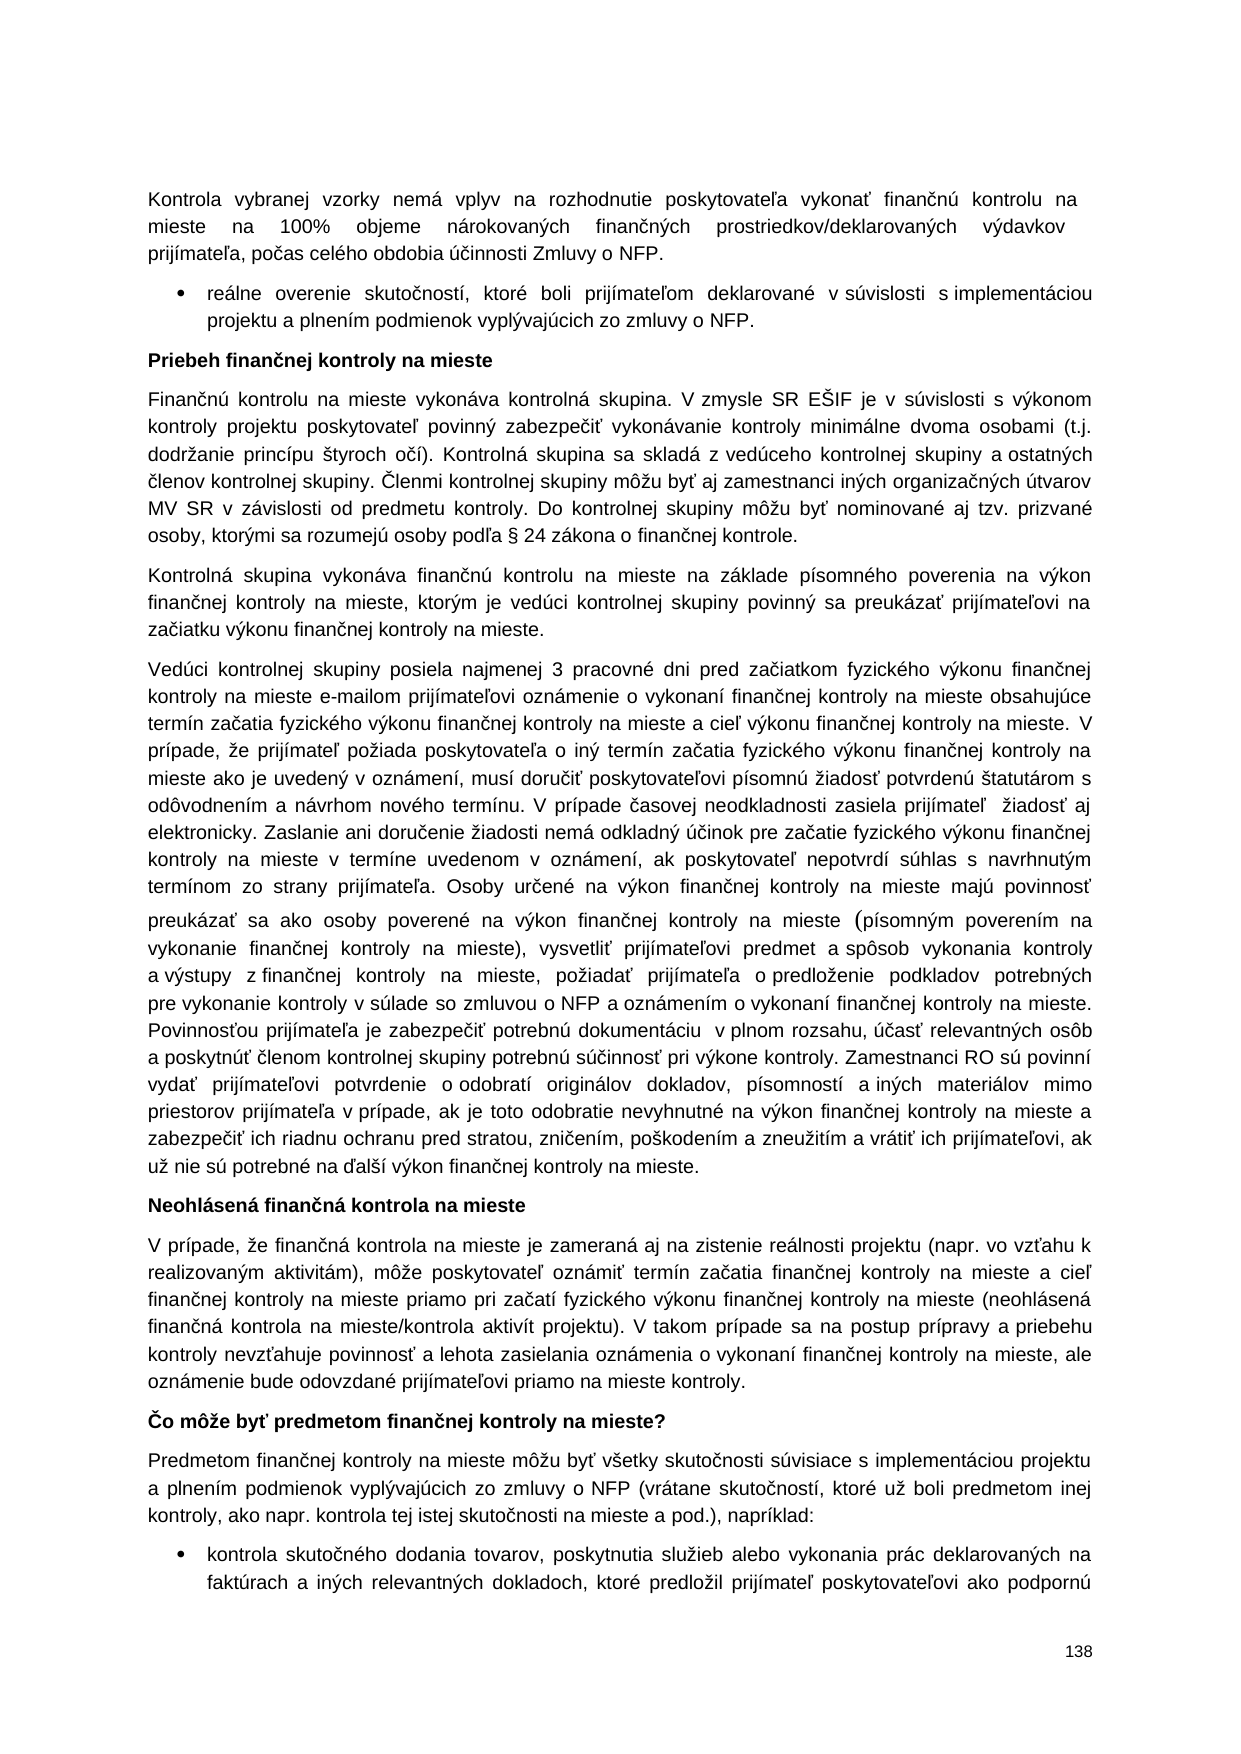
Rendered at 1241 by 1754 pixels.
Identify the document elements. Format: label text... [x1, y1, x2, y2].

text Priebeh finančnej kontroly na mieste [148, 348, 1092, 371]
text V prípade, že finančná kontrola na mieste je zameraná aj na zistenie reálnosti projektu (napr. vo vzťahu k realizovaným aktivitám), môže poskytovateľ oznámiť termín začatia finančnej kontroly na mieste a cieľ finančnej kontroly na mieste priamo pri začatí fyzického výkonu finančnej kontroly na mieste (neohlásená finančná kontrola na mieste/kontrola aktivít projektu). V takom prípade sa na postup prípravy a priebehu kontroly nevzťahuje povinnosť a lehota zasielania oznámenia o vykonaní finančnej kontroly na mieste, ale oznámenie bude odovzdané prijímateľovi priamo na mieste kontroly. [148, 1234, 1092, 1392]
text Neohlásená finančná kontrola na mieste [148, 1194, 1092, 1217]
text Kontrola vybranej vzorky nemá vplyv na rozhodnutie poskytovateľa vykonať finančnú kontrolu na mieste na 100% objeme nárokovaných finančných prostriedkov/deklarovaných výdavkov prijímateľa, počas celého obdobia účinnosti Zmluvy o NFP. [148, 187, 1092, 264]
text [177, 1543, 1092, 1593]
text Predmetom finančnej kontroly na mieste môžu byť všetky skutočnosti súvisiace s implementáciou projektu a plnením podmienok vyplývajúcich zo zmluvy o NFP (vrátane skutočností, ktoré už boli predmetom inej kontroly, ako napr. kontrola tej istej skutočnosti na mieste a pod.), napríklad: [148, 1449, 1092, 1526]
text Kontrolná skupina vykonáva finančnú kontrolu na mieste na základe písomného poverenia na výkon finančnej kontroly na mieste, ktorým je vedúci kontrolnej skupiny povinný sa preukázať prijímateľovi na začiatku výkonu finančnej kontroly na mieste. [148, 564, 1092, 641]
text Vedúci kontrolnej skupiny posiela najmenej 3 pracovné dni pred začiatkom fyzického výkonu finančnej kontroly na mieste e-mailom prijímateľovi oznámenie o vykonaní finančnej kontroly na mieste obsahujúce termín začatia fyzického výkonu finančnej kontroly na mieste a cieľ výkonu finančnej kontroly na mieste. V prípade, že prijímateľ požiada poskytovateľa o iný termín začatia fyzického výkonu finančnej kontroly na mieste ako je uvedený v oznámení, musí doručiť poskytovateľovi písomnú žiadosť potvrdenú štatutárom s odôvodnením a návrhom nového termínu. V prípade časovej neodkladnosti zasiela prijímateľ žiadosť aj elektronicky. Zaslanie ani doručenie žiadosti nemá odkladný účinok pre začatie fyzického výkonu finančnej kontroly na mieste v termíne uvedenom v oznámení, ak poskytovateľ nepotvrdí súhlas s navrhnutým termínom zo strany prijímateľa. Osoby určené na výkon finančnej kontroly na mieste majú povinnosť preukázať sa ako osoby poverené na výkon finančnej kontroly na mieste (písomným poverením na vykonanie finančnej kontroly na mieste), vysvetliť prijímateľovi predmet a spôsob vykonania kontroly a výstupy z finančnej kontroly na mieste, požiadať prijímateľa o predloženie podkladov potrebných pre vykonanie kontroly v súlade so zmluvou o NFP a oznámením o vykonaní finančnej kontroly na mieste. Povinnosťou prijímateľa je zabezpečiť potrebnú dokumentáciu v plnom rozsahu, účasť relevantných osôb a poskytnúť členom kontrolnej skupiny potrebnú súčinnosť pri výkone kontroly. Zamestnanci RO sú povinní vydať prijímateľovi potvrdenie o odobratí originálov dokladov, písomností a iných materiálov mimo priestorov prijímateľa v prípade, ak je toto odobratie nevyhnutné na výkon finančnej kontroly na mieste a zabezpečiť ich riadnu ochranu pred stratou, zničením, poškodením a zneužitím a vrátiť ich prijímateľovi, ak už nie sú potrebné na ďalší výkon finančnej kontroly na mieste. [148, 658, 1092, 1177]
text Čo môže byť predmetom finančnej kontroly na mieste? [148, 1409, 1092, 1432]
list reálne overenie skutočností, ktoré boli prijímateľom deklarované v súvislosti s implementáciou projektu a plnením podmienok vyplývajúcich zo zmluvy o NFP. [177, 281, 1092, 331]
text Finančnú kontrolu na mieste vykonáva kontrolná skupina. V zmysle SR EŠIF je v súvislosti s výkonom kontroly projektu poskytovateľ povinný zabezpečiť vykonávanie kontroly minimálne dvoma osobami (t.j. dodržanie princípu štyroch očí). Kontrolná skupina sa skladá z vedúceho kontrolnej skupiny a ostatných členov kontrolnej skupiny. Členmi kontrolnej skupiny môžu byť aj zamestnanci iných organizačných útvarov MV SR v závislosti od predmetu kontroly. Do kontrolnej skupiny môžu byť nominované aj tzv. prizvané osoby, ktorými sa rozumejú osoby podľa § 24 zákona o finančnej kontrole. [148, 388, 1092, 547]
